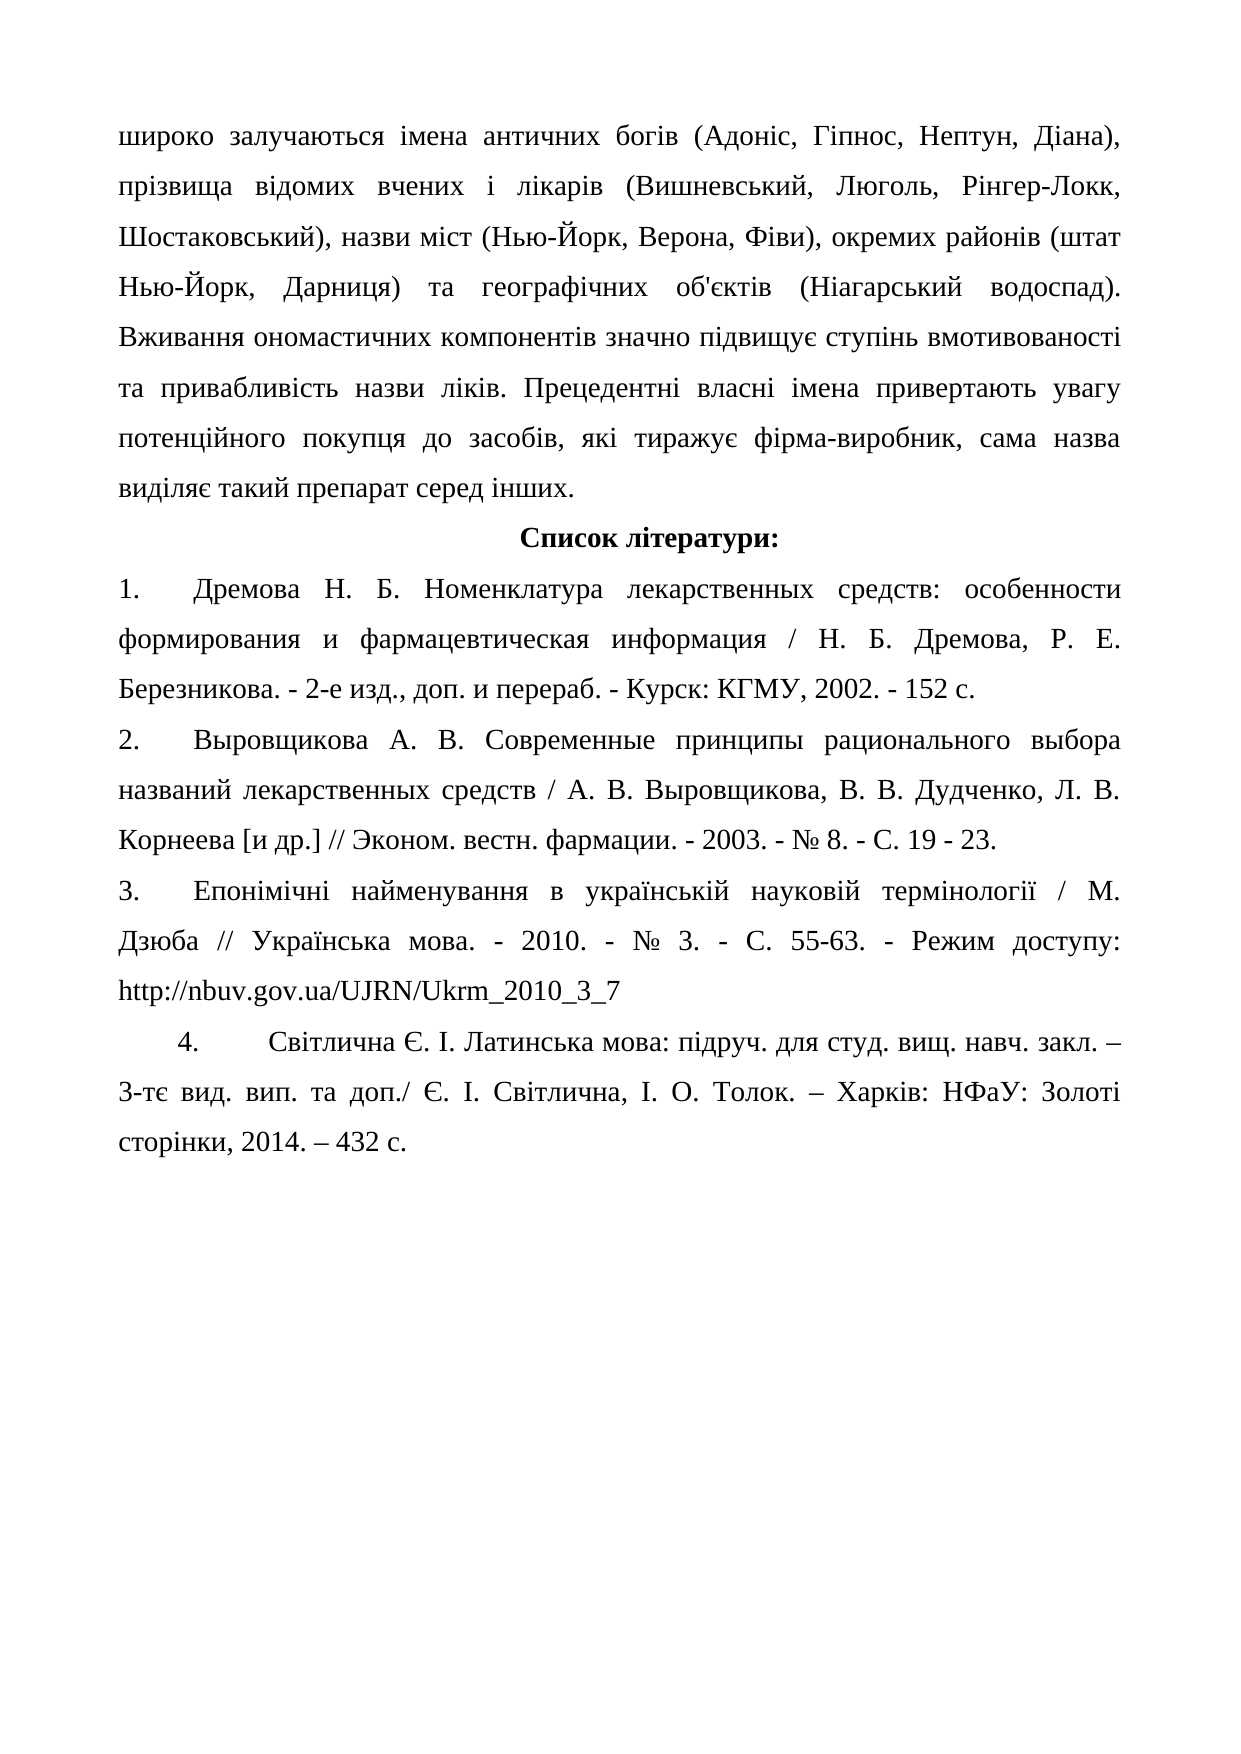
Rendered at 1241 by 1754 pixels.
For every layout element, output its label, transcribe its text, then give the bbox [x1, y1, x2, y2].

list Світлична Є. І. Латинська мова: підруч. для студ. вищ. навч. закл. – 3-тє вид. вип. та доп./ Є. І. Світлична, І. О. Толок. – Харків: НФаУ: Золоті сторінки, 2014. – 432 с. [118, 1024, 1122, 1158]
list Епонімічні найменування в українській науковій термінології / М. Дзюба // Українська мова. - 2010. - № 3. - С. 55-63. - Режим доступу: http://nbuv.gov.ua/UJRN/Ukrm_2010_3_7 [118, 873, 1122, 1007]
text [118, 118, 1122, 504]
list Дремова Н. Б. Номенклатура лекарственных средств: особенности формирования и фармацевтическая информация / Н. Б. Дремова, Р. Е. Березникова. - 2-е изд., доп. и перераб. - Курск: КГМУ, 2002. - 152 с. [118, 571, 1122, 705]
text Список літератури: [118, 521, 1122, 554]
list Выровщикова А. В. Современные принципы рационального выбора названий лекарственных средств / А. В. Выровщикова, В. В. Дудченко, Л. В. Корнеева [и др.] // Эконом. вестн. фармации. - 2003. - № 8. - С. 19 - 23. [118, 722, 1122, 856]
